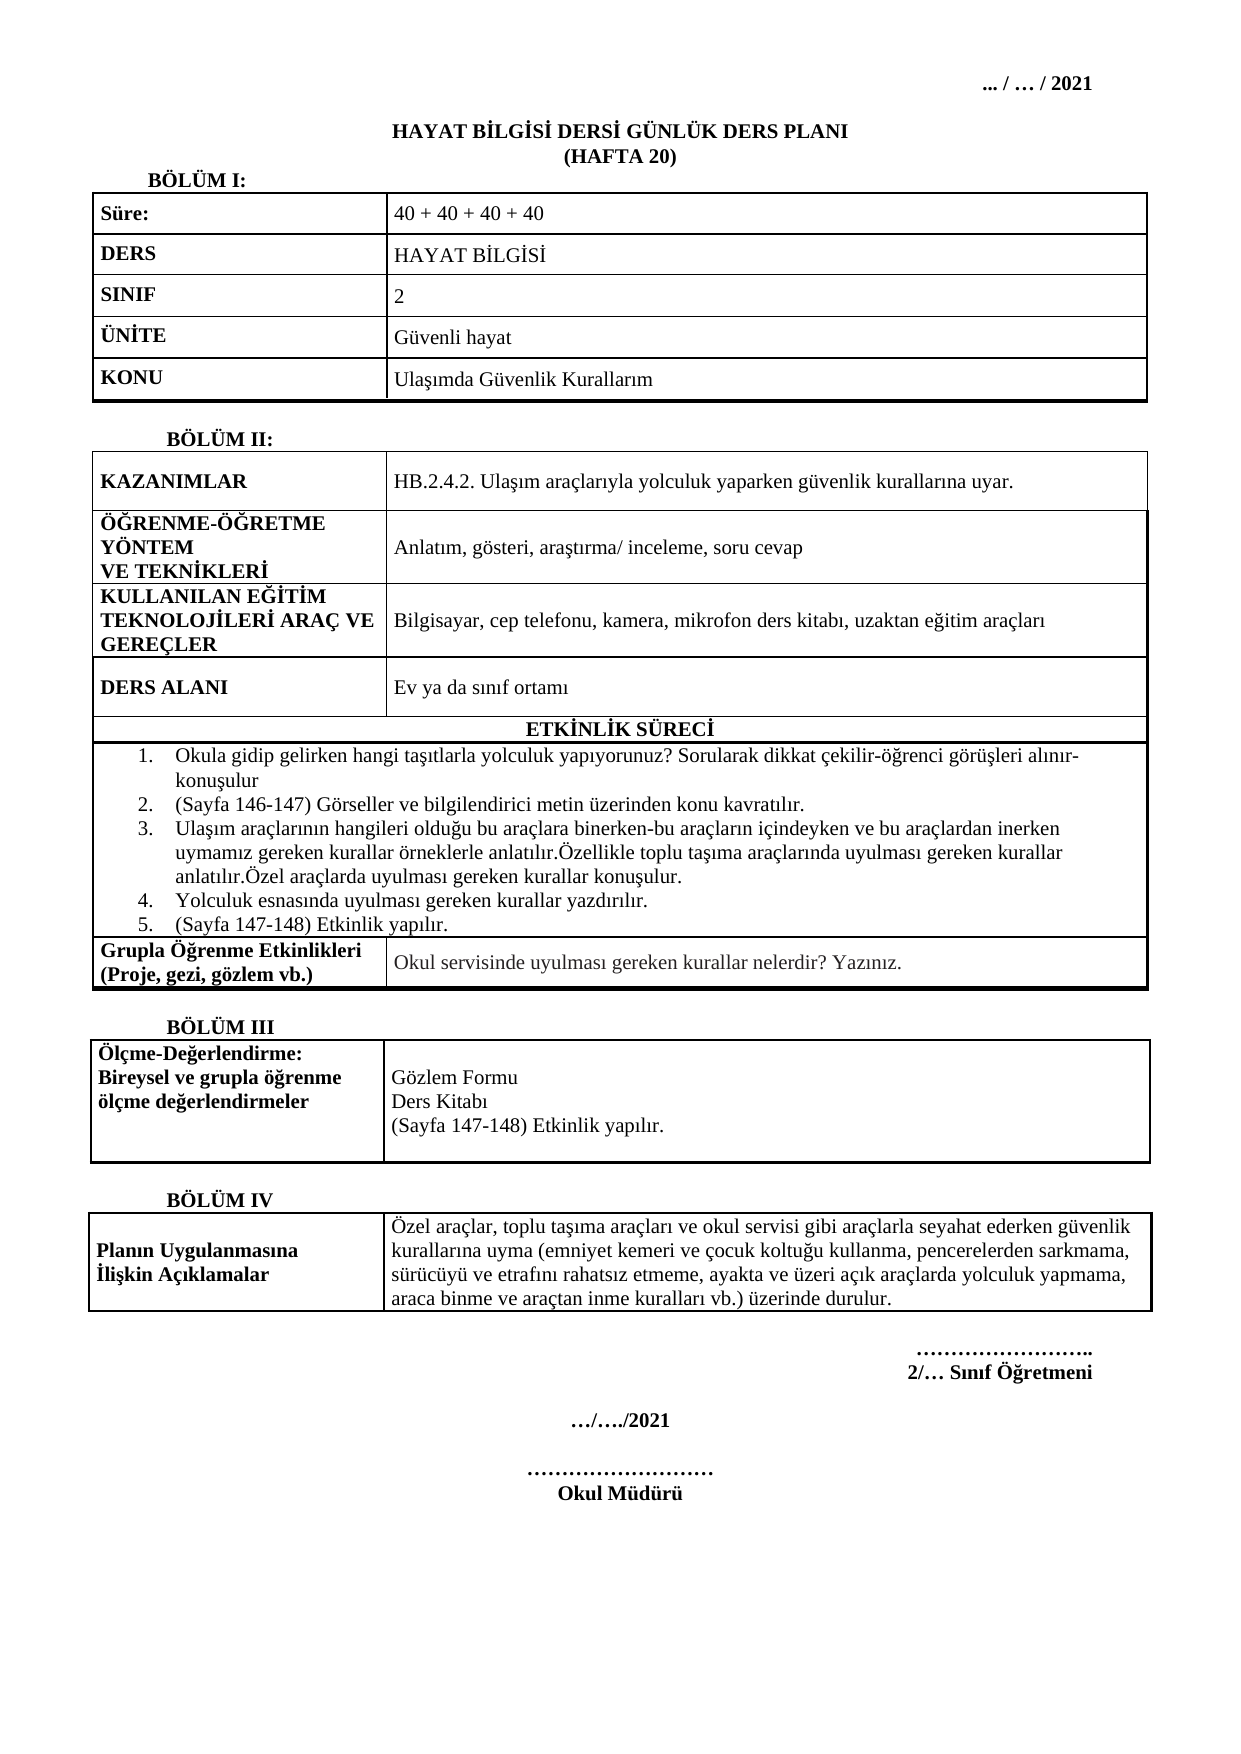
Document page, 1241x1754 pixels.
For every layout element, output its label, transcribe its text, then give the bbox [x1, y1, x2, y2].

table_cell 2 [388, 275, 1146, 316]
text 2/… Sınıf Öğretmeni [148, 1360, 1092, 1384]
text BÖLÜM I: [148, 168, 1092, 192]
table_header KAZANIMLAR [93, 452, 386, 510]
table_cell Bilgisayar, cep telefonu, kamera, mikrofon ders kitabı, uzaktan eğitim araçları [387, 584, 1146, 656]
subtitle BÖLÜM III [148, 1015, 1092, 1039]
table_cell DERS ALANI [94, 658, 386, 716]
table_cell ETKİNLİK SÜRECİ [94, 717, 1146, 741]
table_header Planın Uygulanmasına İlişkin Açıklamalar [90, 1214, 383, 1310]
table_header HB.2.4.2. Ulaşım araçlarıyla yolculuk yaparken güvenlik kurallarına uyar. [387, 452, 1147, 510]
table_header Süre: [94, 194, 386, 233]
table_header Gözlem Formu Ders Kitabı (Sayfa 147-148) Etkinlik yapılır. [385, 1041, 1149, 1161]
table_header Ölçme-Değerlendirme: Bireysel ve grupla öğrenme ölçme değerlendirmeler [92, 1041, 383, 1161]
text BÖLÜM II: [148, 427, 1092, 451]
table_header 40 + 40 + 40 + 40 [388, 194, 1146, 233]
subtitle BÖLÜM IV [148, 1187, 1092, 1212]
table_header Özel araçlar, toplu taşıma araçları ve okul servisi gibi araçlarla seyahat ederken güvenlik kurallarına uyma (emniyet kemeri ve çocuk koltuğu kullanma, pencerelerden sarkmama, sürücüyü ve etrafını rahatsız etmeme, ayakta ve üzeri açık araçlarda yolculuk yapmama, araca binme ve araçtan inme kuralları vb.) üzerinde durulur. [385, 1214, 1150, 1310]
table_cell DERS [94, 235, 386, 274]
table_cell Ulaşımda Güvenlik Kurallarım [388, 359, 1146, 398]
table_cell HAYAT BİLGİSİ [388, 235, 1146, 274]
table_cell Anlatım, gösteri, araştırma/ inceleme, soru cevap [387, 511, 1146, 583]
table_cell KULLANILAN EĞİTİM TEKNOLOJİLERİ ARAÇ VE GEREÇLER [93, 584, 386, 656]
table_cell SINIF [94, 275, 386, 316]
text HAYAT BİLGİSİ DERSİ GÜNLÜK DERS PLANI [148, 119, 1092, 143]
table_cell Okul servisinde uyulması gereken kurallar nelerdir? Yazınız. [387, 938, 1146, 986]
text ... / … / 2021 [148, 71, 1092, 95]
text Okul Müdürü [148, 1480, 1092, 1504]
table_cell Okula gidip gelirken hangi taşıtlarla yolculuk yapıyorunuz? Sorularak dikkat çekilir-öğrenci görüşleri alınır-konuşulur (Sayfa 146-147) Görseller ve bilgilendirici metin üzerinden konu kavratılır. Ulaşım araçlarının hangileri olduğu bu araçlara binerken-bu araçların içindeyken ve bu araçlardan inerken uymamız gereken kurallar örneklerle anlatılır.Özellikle toplu taşıma araçlarında uyulması gereken kurallar anlatılır.Özel araçlarda uyulması gereken kurallar konuşulur. Yolculuk esnasında uyulması gereken kurallar yazdırılır. (Sayfa 147-148) Etkinlik yapılır. [94, 744, 1146, 936]
text …/…./2021 [148, 1408, 1092, 1432]
table_cell Güvenli hayat [388, 317, 1146, 357]
text ……………………… [148, 1456, 1092, 1480]
table_cell KONU [94, 359, 386, 398]
table_cell ÖĞRENME-ÖĞRETME YÖNTEM VE TEKNİKLERİ [93, 511, 386, 583]
text …………………….. [148, 1336, 1092, 1360]
table_cell ÜNİTE [94, 317, 386, 357]
table_cell Grupla Öğrenme Etkinlikleri (Proje, gezi, gözlem vb.) [94, 938, 386, 986]
table_cell Ev ya da sınıf ortamı [387, 658, 1146, 716]
text (HAFTA 20) [148, 143, 1092, 168]
